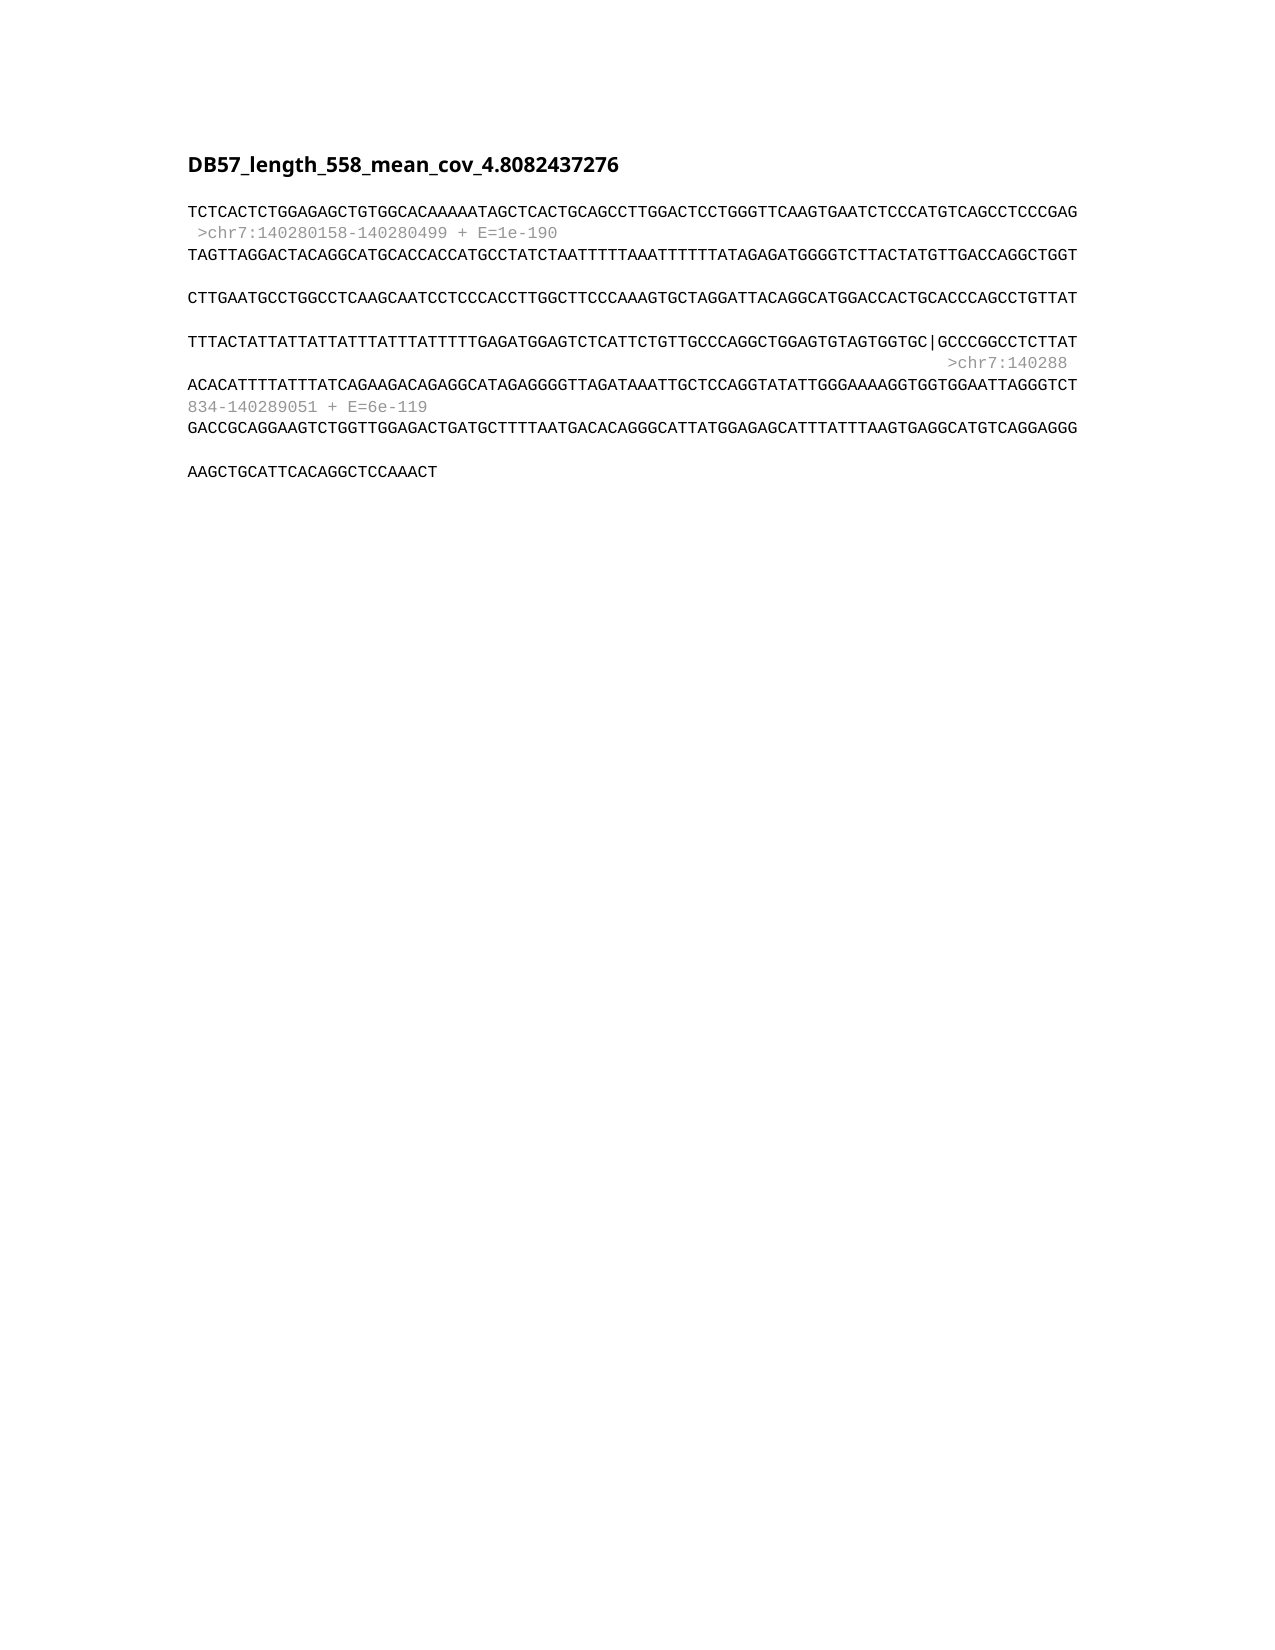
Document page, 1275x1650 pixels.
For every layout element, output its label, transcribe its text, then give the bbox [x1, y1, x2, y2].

text DB57_length_558_mean_cov_4.8082437276 [187, 150, 1087, 178]
text TCTCACTCTGGAGAGCTGTGGCACAAAAATAGCTCACTGCAGCCTTGGACTCCTGGGTTCAAGTGAATCTCCCATGTCAGCCTCCCGAG >chr7:140280158-140280499 + E=1e-190 TAGTTAGGACTACAGGCATGCACCACCATGCCTATCTAATTTTTAAATTTTTTATAGAGATGGGGTCTTACTATGTTGACCAGGCTGGT CTTGAATGCCTGGCCTCAAGCAATCCTCCCACCTTGGCTTCCCAAAGTGCTAGGATTACAGGCATGGACCACTGCACCCAGCCTGTTAT TTTACTATTATTATTATTTATTTATTTTTGAGATGGAGTCTCATTCTGTTGCCCAGGCTGGAGTGTAGTGGTGC|GCCCGGCCTCTTAT >chr7:140288 ACACATTTTATTTATCAGAAGACAGAGGCATAGAGGGGTTAGATAAATTGCTCCAGGTATATTGGGAAAAGGTGGTGGAATTAGGGTCT 834-140289051 + E=6e-119 GACCGCAGGAAGTCTGGTTGGAGACTGATGCTTTTAATGACACAGGGCATTATGGAGAGCATTTATTTAAGTGAGGCATGTCAGGAGGG AAGCTGCATTCACAGGCTCCAAACT [187, 203, 1087, 482]
